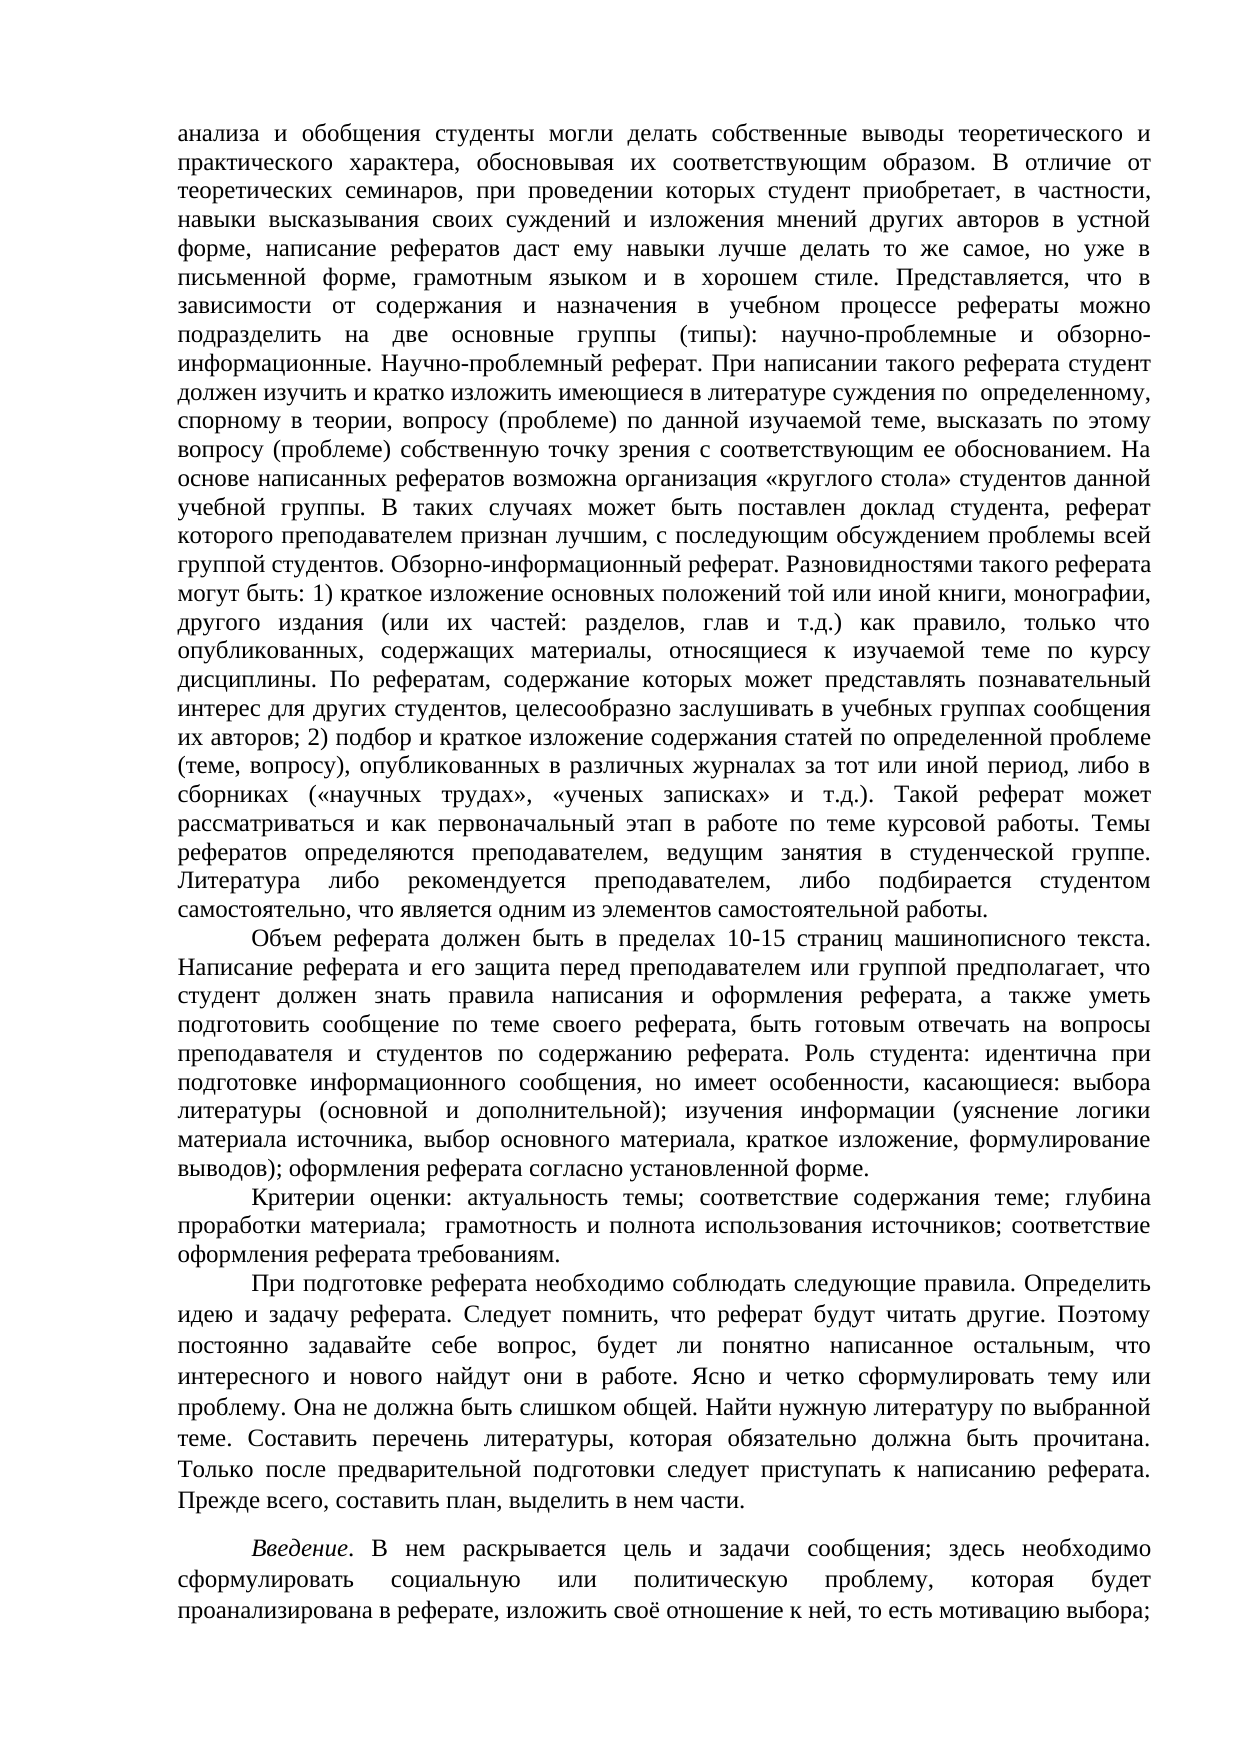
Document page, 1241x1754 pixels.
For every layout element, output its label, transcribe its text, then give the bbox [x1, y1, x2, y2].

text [177, 118, 1152, 923]
text При подготовке реферата необходимо соблюдать следующие правила. Определить идею и задачу реферата. Следует помнить, что реферат будут читать другие. Поэтому постоянно задавайте себе вопрос, будет ли понятно написанное остальным, что интересного и нового найдут они в работе. Ясно и четко сформулировать тему или проблему. Она не должна быть слишком общей. Найти нужную литературу по выбранной теме. Составить перечень литературы, которая обязательно должна быть прочитана. Только после предварительной подготовки следует приступать к написанию реферата. Прежде всего, составить план, выделить в нем части. [177, 1268, 1152, 1514]
text Объем реферата должен быть в пределах 10-15 страниц машинописного текста. Написание реферата и его защита перед преподавателем или группой предполагает, что студент должен знать правила написания и оформления реферата, а также уметь подготовить сообщение по теме своего реферата, быть готовым отвечать на вопросы преподавателя и студентов по содержанию реферата. Роль студента: идентична при подготовке информационного сообщения, но имеет особенности, касающиеся: выбора литературы (основной и дополнительной); изучения информации (уяснение логики материала источника, выбор основного материала, краткое изложение, формулирование выводов); оформления реферата согласно установленной форме. [177, 923, 1152, 1182]
text Критерии оценки: актуальность темы; соответствие содержания теме; глубина проработки материала; грамотность и полнота использования источников; соответствие оформления реферата требованиям. [177, 1182, 1152, 1268]
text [177, 1533, 1152, 1624]
